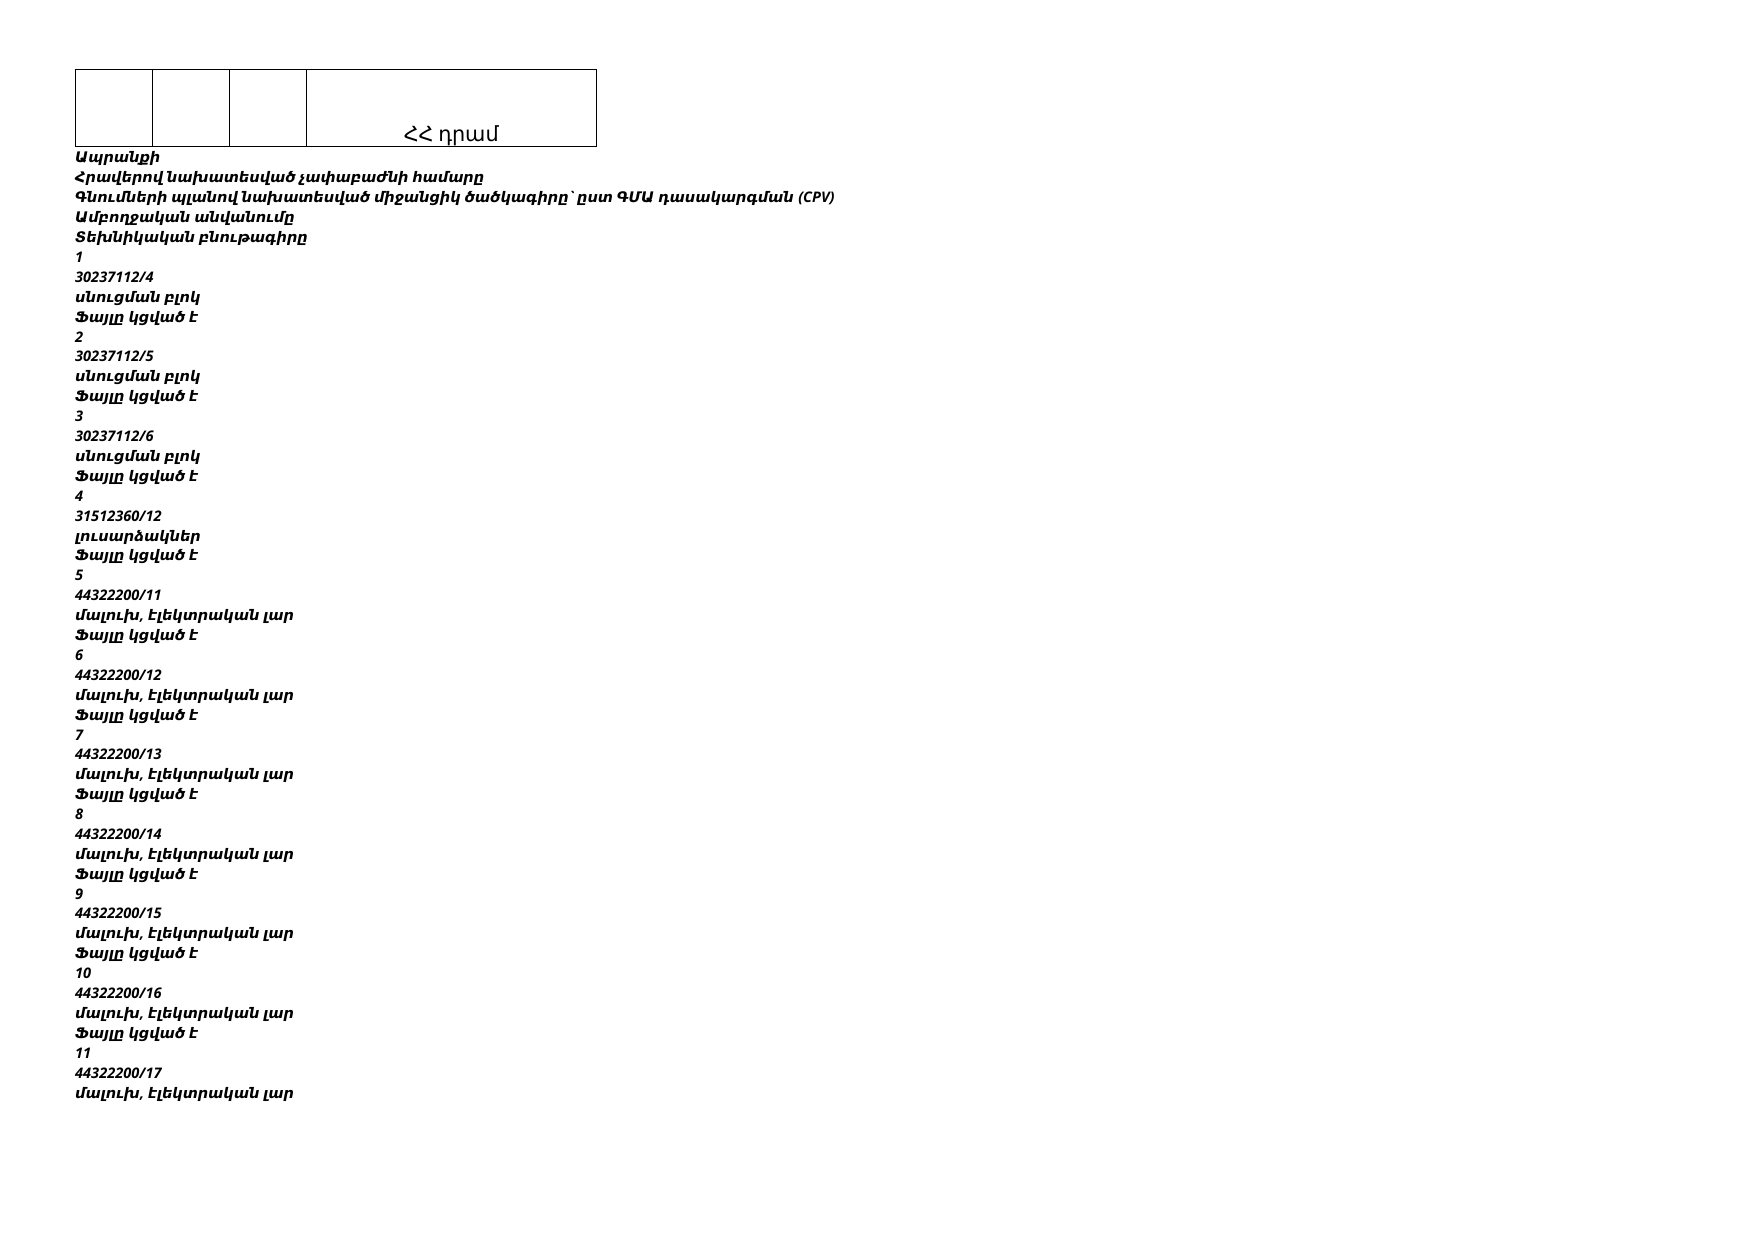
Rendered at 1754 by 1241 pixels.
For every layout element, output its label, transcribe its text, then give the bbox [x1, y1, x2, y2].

text ՀՀ դրամ [317, 70, 585, 146]
